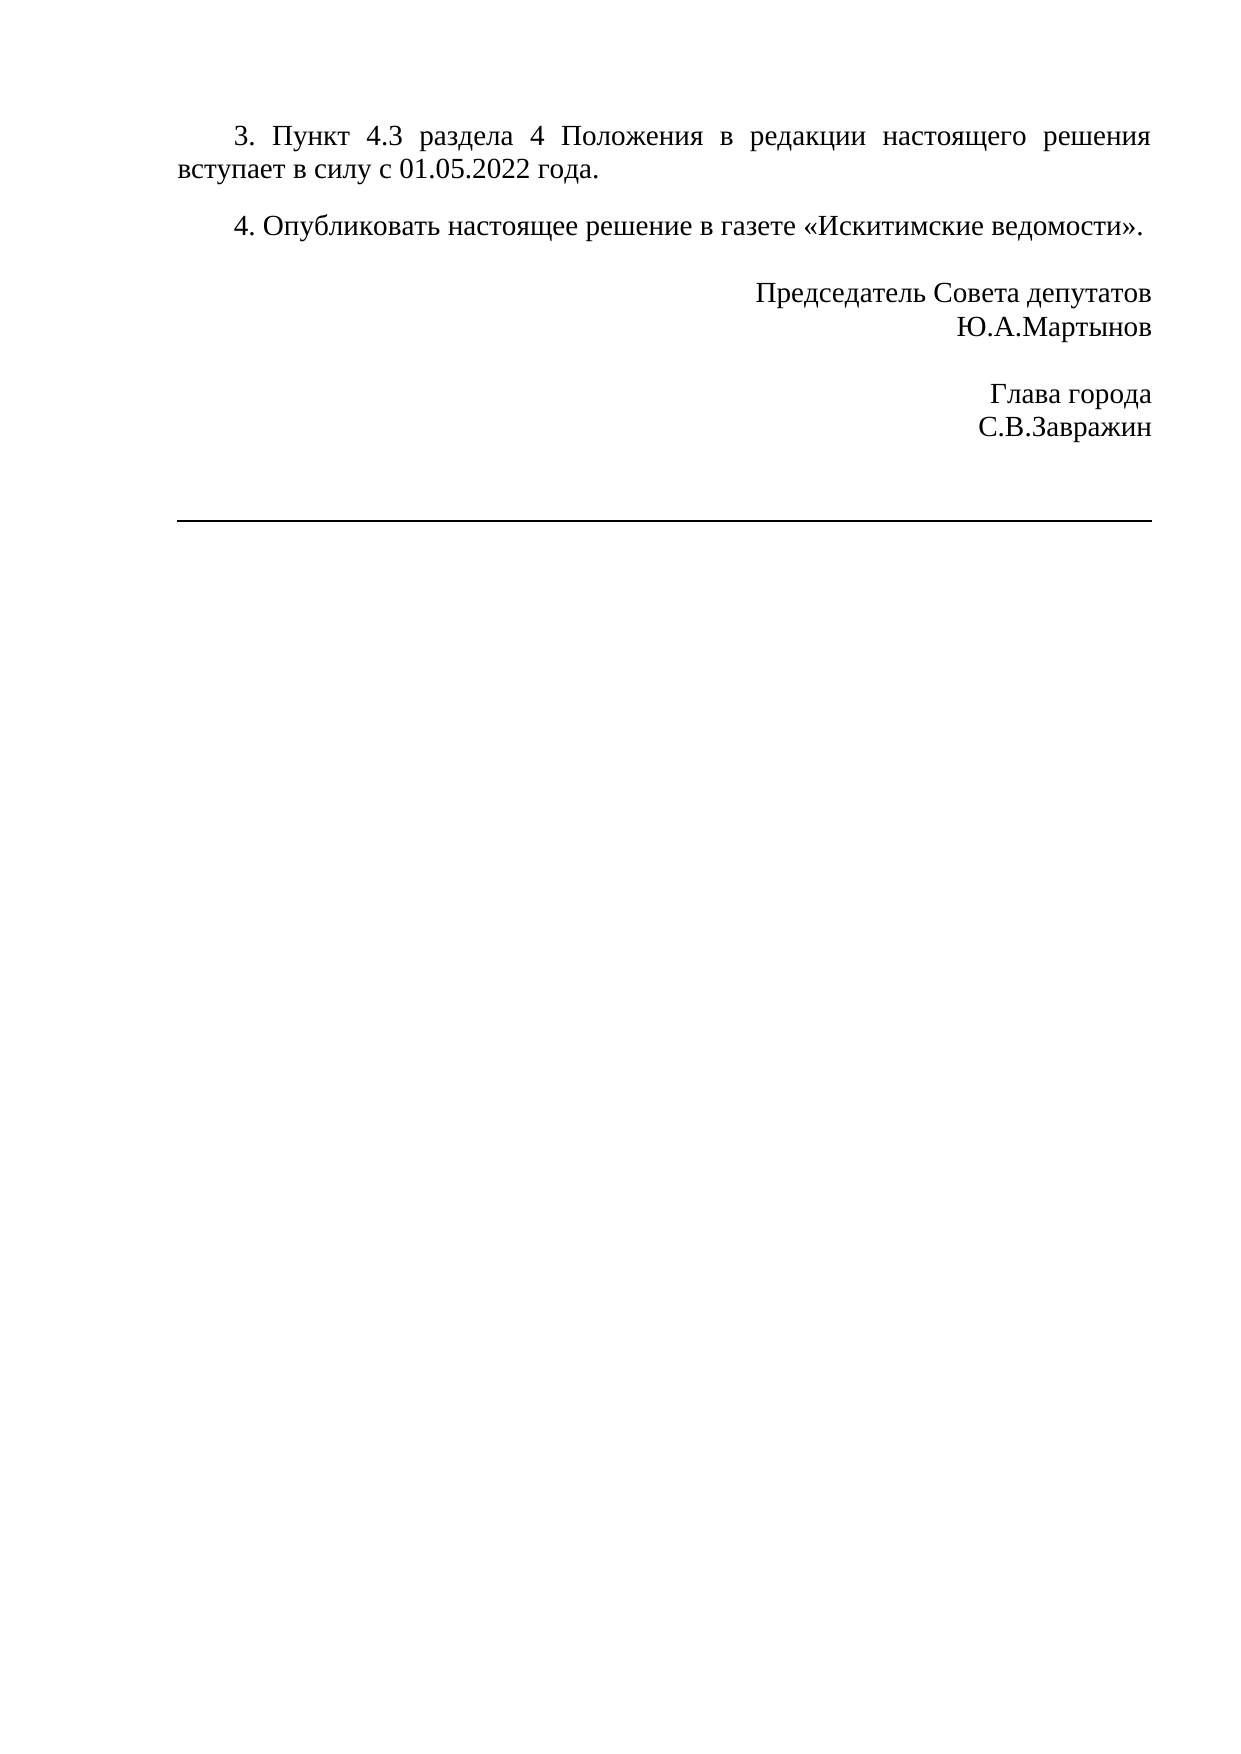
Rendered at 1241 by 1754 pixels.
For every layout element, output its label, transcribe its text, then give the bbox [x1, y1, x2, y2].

text Председатель Совета депутатов [177, 275, 1152, 309]
text 4. Опубликовать настоящее решение в газете «Искитимские ведомости». [177, 208, 1152, 242]
text Ю.А.Мартынов [177, 309, 1152, 342]
text С.В.Завражин [177, 409, 1152, 443]
text 3. Пункт 4.3 раздела 4 Положения в редакции настоящего решения вступает в силу с 01.05.2022 года. [177, 118, 1152, 185]
text Глава города [177, 376, 1152, 409]
